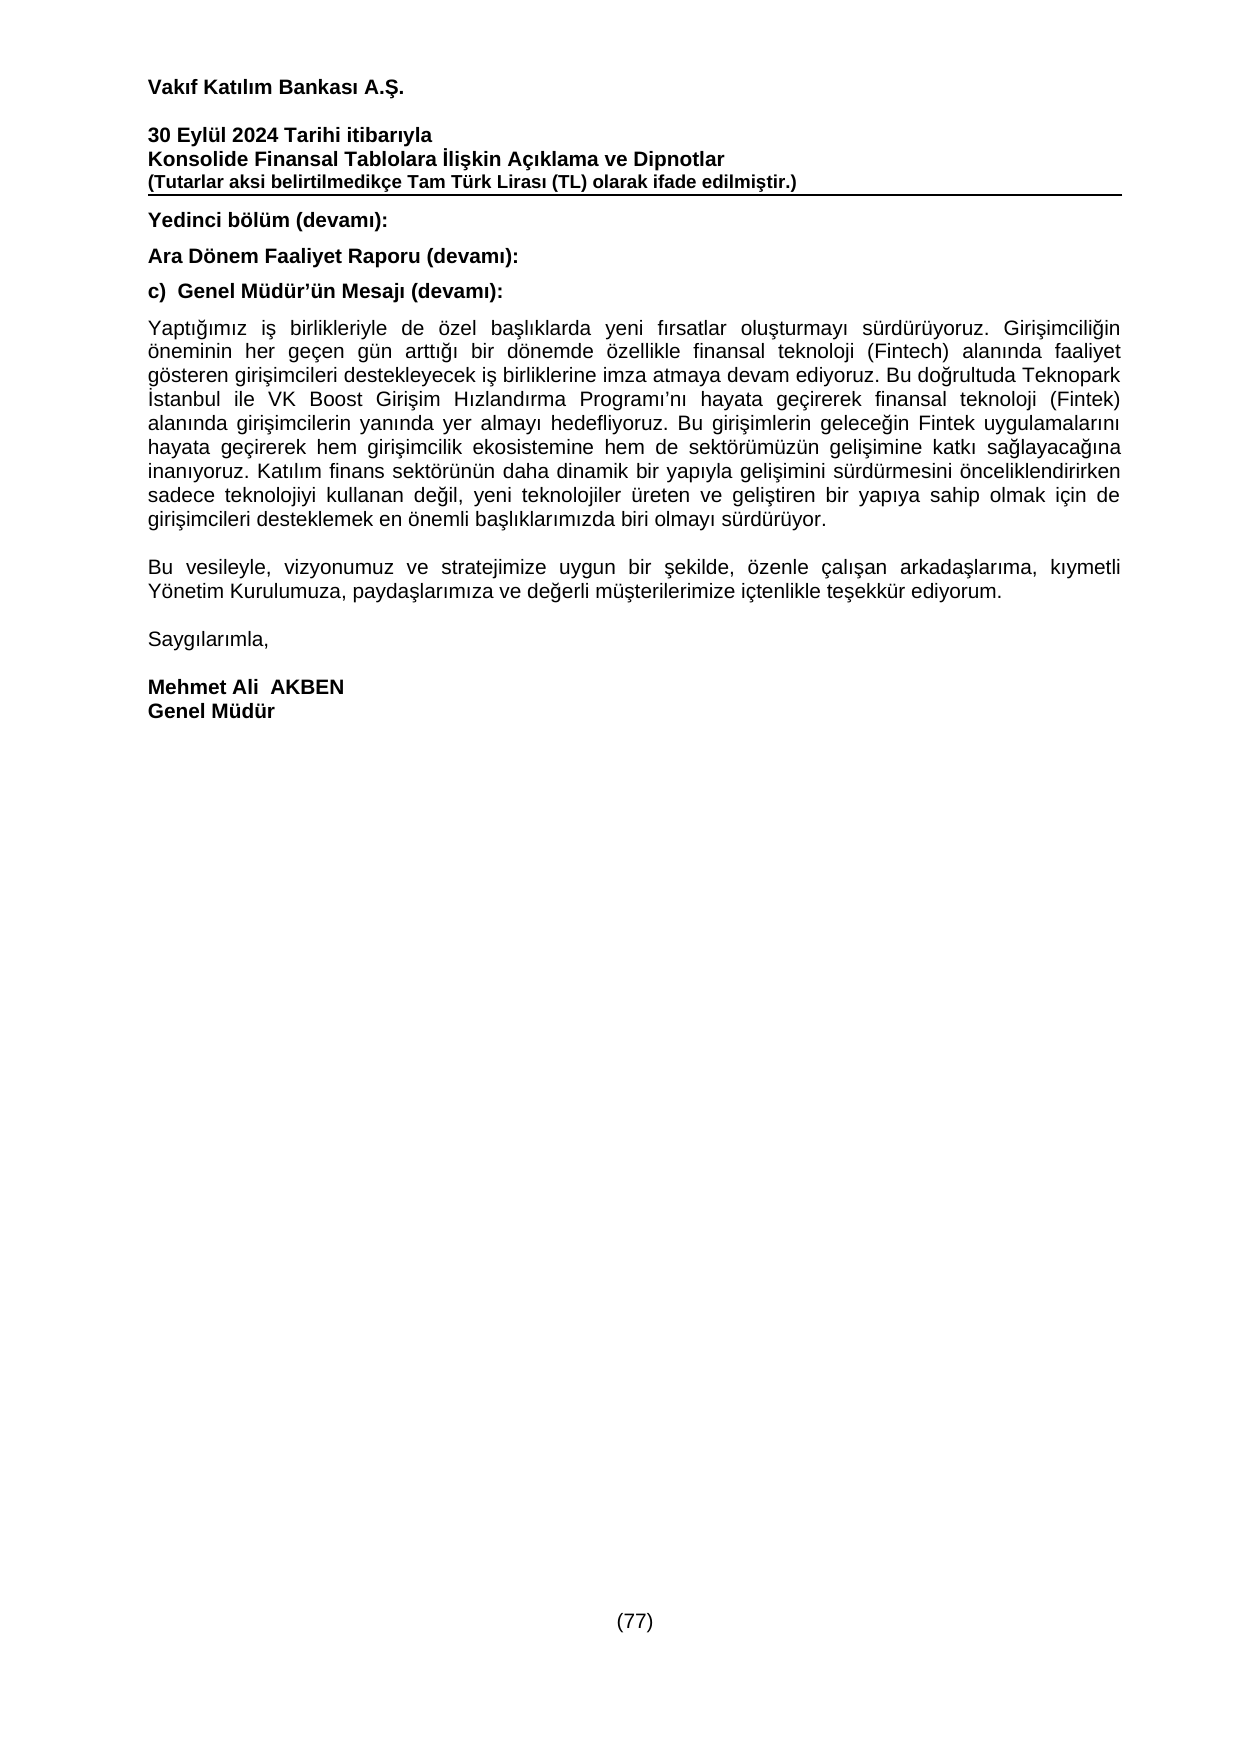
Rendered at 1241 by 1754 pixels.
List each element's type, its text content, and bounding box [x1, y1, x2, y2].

text Bu vesileyle, vizyonumuz ve stratejimize uygun bir şekilde, özenle çalışan arkadaşlarıma, kıymetli Yönetim Kurulumuza, paydaşlarımıza ve değerli müşterilerimize içtenlikle teşekkür ediyorum. [148, 555, 1122, 603]
text Saygılarımla, [148, 627, 1122, 651]
text Yaptığımız iş birlikleriyle de özel başlıklarda yeni fırsatlar oluşturmayı sürdürüyoruz. Girişimciliğin öneminin her geçen gün arttığı bir dönemde özellikle finansal teknoloji (Fintech) alanında faaliyet gösteren girişimcileri destekleyecek iş birliklerine imza atmaya devam ediyoruz. Bu doğrultuda Teknopark İstanbul ile VK Boost Girişim Hızlandırma Programı’nı hayata geçirerek finansal teknoloji (Fintek) alanında girişimcilerin yanında yer almayı hedefliyoruz. Bu girişimlerin geleceğin Fintek uygulamalarını hayata geçirerek hem girişimcilik ekosistemine hem de sektörümüzün gelişimine katkı sağlayacağına inanıyoruz. Katılım finans sektörünün daha dinamik bir yapıyla gelişimini sürdürmesini önceliklendirirken sadece teknolojiyi kullanan değil, yeni teknolojiler üreten ve geliştiren bir yapıya sahip olmak için de girişimcileri desteklemek en önemli başlıklarımızda biri olmayı sürdürüyor. [148, 315, 1122, 531]
text Ara Dönem Faaliyet Raporu (devamı): [148, 243, 1122, 267]
list Genel Müdür’ün Mesajı (devamı): [148, 279, 1122, 303]
text Yedinci bölüm (devamı): [148, 207, 1122, 231]
text Mehmet Ali AKBEN [148, 675, 1122, 699]
text Genel Müdür [148, 699, 1122, 723]
